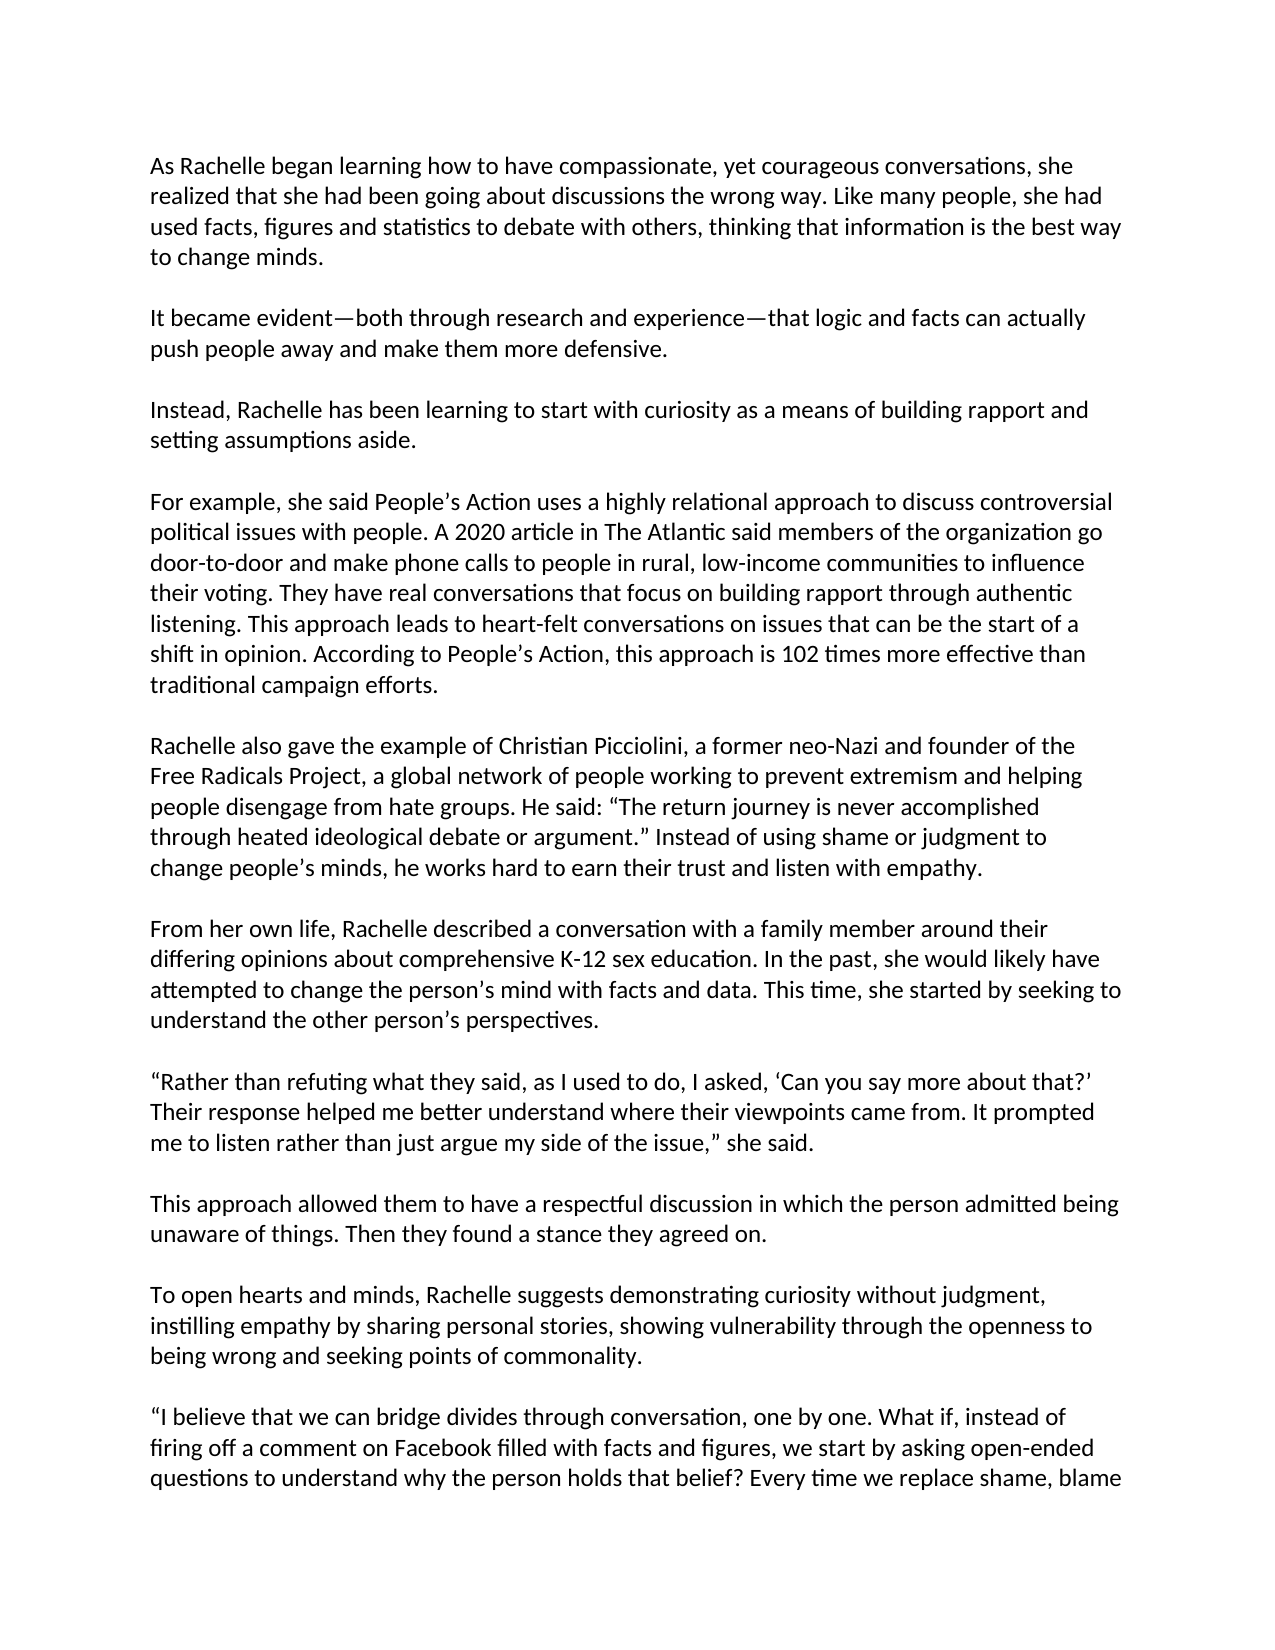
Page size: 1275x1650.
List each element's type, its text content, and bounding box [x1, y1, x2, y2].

text “Rather than refuting what they said, as I used to do, I asked, ‘Can you say more about that?’ Their response helped me better understand where their viewpoints came from. It prompted me to listen rather than just argue my side of the issue,” she said. [150, 1066, 1125, 1157]
text For example, she said People’s Action uses a highly relational approach to discuss controversial political issues with people. A 2020 article in The Atlantic said members of the organization go door-to-door and make phone calls to people in rural, low-income communities to influence their voting. They have real conversations that focus on building rapport through authentic listening. This approach leads to heart-felt conversations on issues that can be the start of a shift in opinion. According to People’s Action, this approach is 102 times more effective than traditional campaign efforts. [150, 486, 1125, 699]
text This approach allowed them to have a respectful discussion in which the person admitted being unaware of things. Then they found a stance they agreed on. [150, 1188, 1125, 1249]
text Rachelle also gave the example of Christian Picciolini, a former neo-Nazi and founder of the Free Radicals Project, a global network of people working to prevent extremism and helping people disengage from hate groups. He said: “The return journey is never accomplished through heated ideological debate or argument.” Instead of using shame or judgment to change people’s minds, he works hard to earn their trust and listen with empathy. [150, 730, 1125, 882]
text Instead, Rachelle has been learning to start with curiosity as a means of building rapport and setting assumptions aside. [150, 394, 1125, 455]
text To open hearts and minds, Rachelle suggests demonstrating curiosity without judgment, instilling empathy by sharing personal stories, showing vulnerability through the openness to being wrong and seeking points of commonality. [150, 1279, 1125, 1371]
text From her own life, Rachelle described a conversation with a family member around their differing opinions about comprehensive K-12 sex education. In the past, she would likely have attempted to change the person’s mind with facts and data. This time, she started by seeking to understand the other person’s perspectives. [150, 913, 1125, 1035]
text As Rachelle began learning how to have compassionate, yet courageous conversations, she realized that she had been going about discussions the wrong way. Like many people, she had used facts, figures and statistics to debate with others, thinking that information is the best way to change minds. [150, 150, 1125, 272]
text It became evident—both through research and experience—that logic and facts can actually push people away and make them more defensive. [150, 303, 1125, 364]
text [150, 1401, 1125, 1493]
